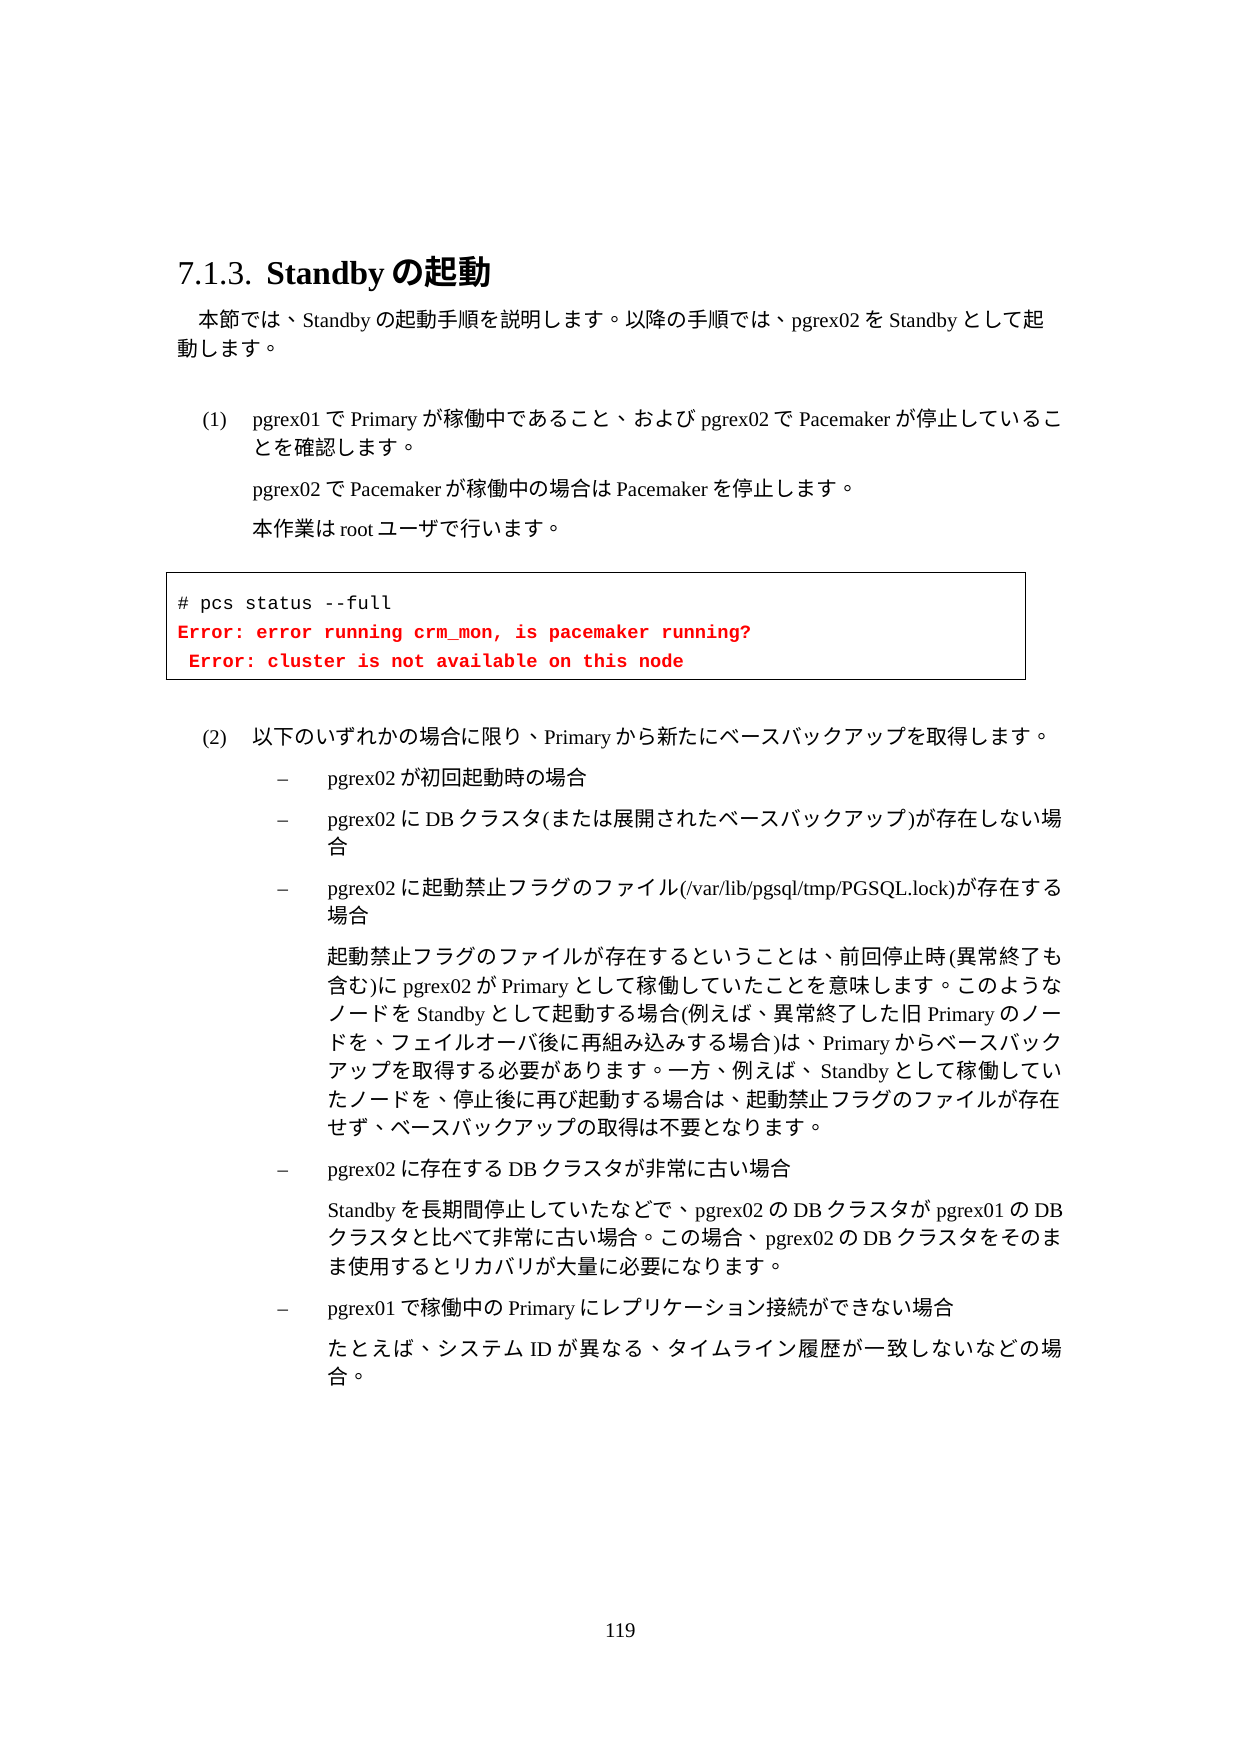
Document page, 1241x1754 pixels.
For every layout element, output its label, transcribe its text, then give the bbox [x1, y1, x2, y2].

list pgrex02が初回起動時の場合 [277, 763, 1063, 791]
list pgrex01でPrimaryが稼働中であること、およびpgrex02でPacemakerが停止していることを確認します。 [202, 404, 1063, 461]
list Standbyを長期間停止していたなどで、pgrex02のDBクラスタがpgrex01のDBクラスタと比べて非常に古い場合。この場合、pgrex02のDBクラスタをそのまま使用するとリカバリが大量に必要になります。 [277, 1195, 1063, 1280]
list pgrex02に存在するDBクラスタが非常に古い場合 [277, 1154, 1063, 1182]
list pgrex01で稼働中のPrimaryにレプリケーション接続ができない場合 [277, 1293, 1063, 1321]
list pgrex02にDBクラスタ(または展開されたベースバックアップ)が存在しない場合 [277, 804, 1063, 861]
list pgrex02に起動禁止フラグのファイル(/var/lib/pgsql/tmp/PGSQL.lock)が存在する場合 [277, 873, 1063, 930]
list 以下のいずれかの場合に限り、Primaryから新たにベースバックアップを取得します。 [202, 722, 1063, 750]
text 本節では、Standbyの起動手順を説明します。以降の手順では、pgrex02をStandbyとして起動します。 [177, 304, 1054, 363]
list 本作業はrootユーザで行います。 [202, 514, 1063, 543]
list pgrex02でPacemakerが稼働中の場合はPacemakerを停止します。 [202, 474, 1063, 502]
table_header # pcs status --full Error: error running crm_mon, is pacemaker running? Error: cluster is not available on this node [167, 573, 1025, 679]
list たとえば、システムIDが異なる、タイムライン履歴が一致しないなどの場合。 [277, 1334, 1063, 1391]
list 起動禁止フラグのファイルが存在するということは、前回停止時(異常終了も含む)にpgrex02がPrimaryとして稼働していたことを意味します。このようなノードをStandbyとして起動する場合(例えば、異常終了した旧Primaryのノードを、フェイルオーバ後に再組み込みする場合)は、Primaryからベースバックアップを取得する必要があります。一方、例えば、Standbyとして稼働していたノードを、停止後に再び起動する場合は、起動禁止フラグのファイルが存在せず、ベースバックアップの取得は不要となります。 [277, 942, 1063, 1142]
subtitle Standbyの起動 [177, 248, 1063, 294]
